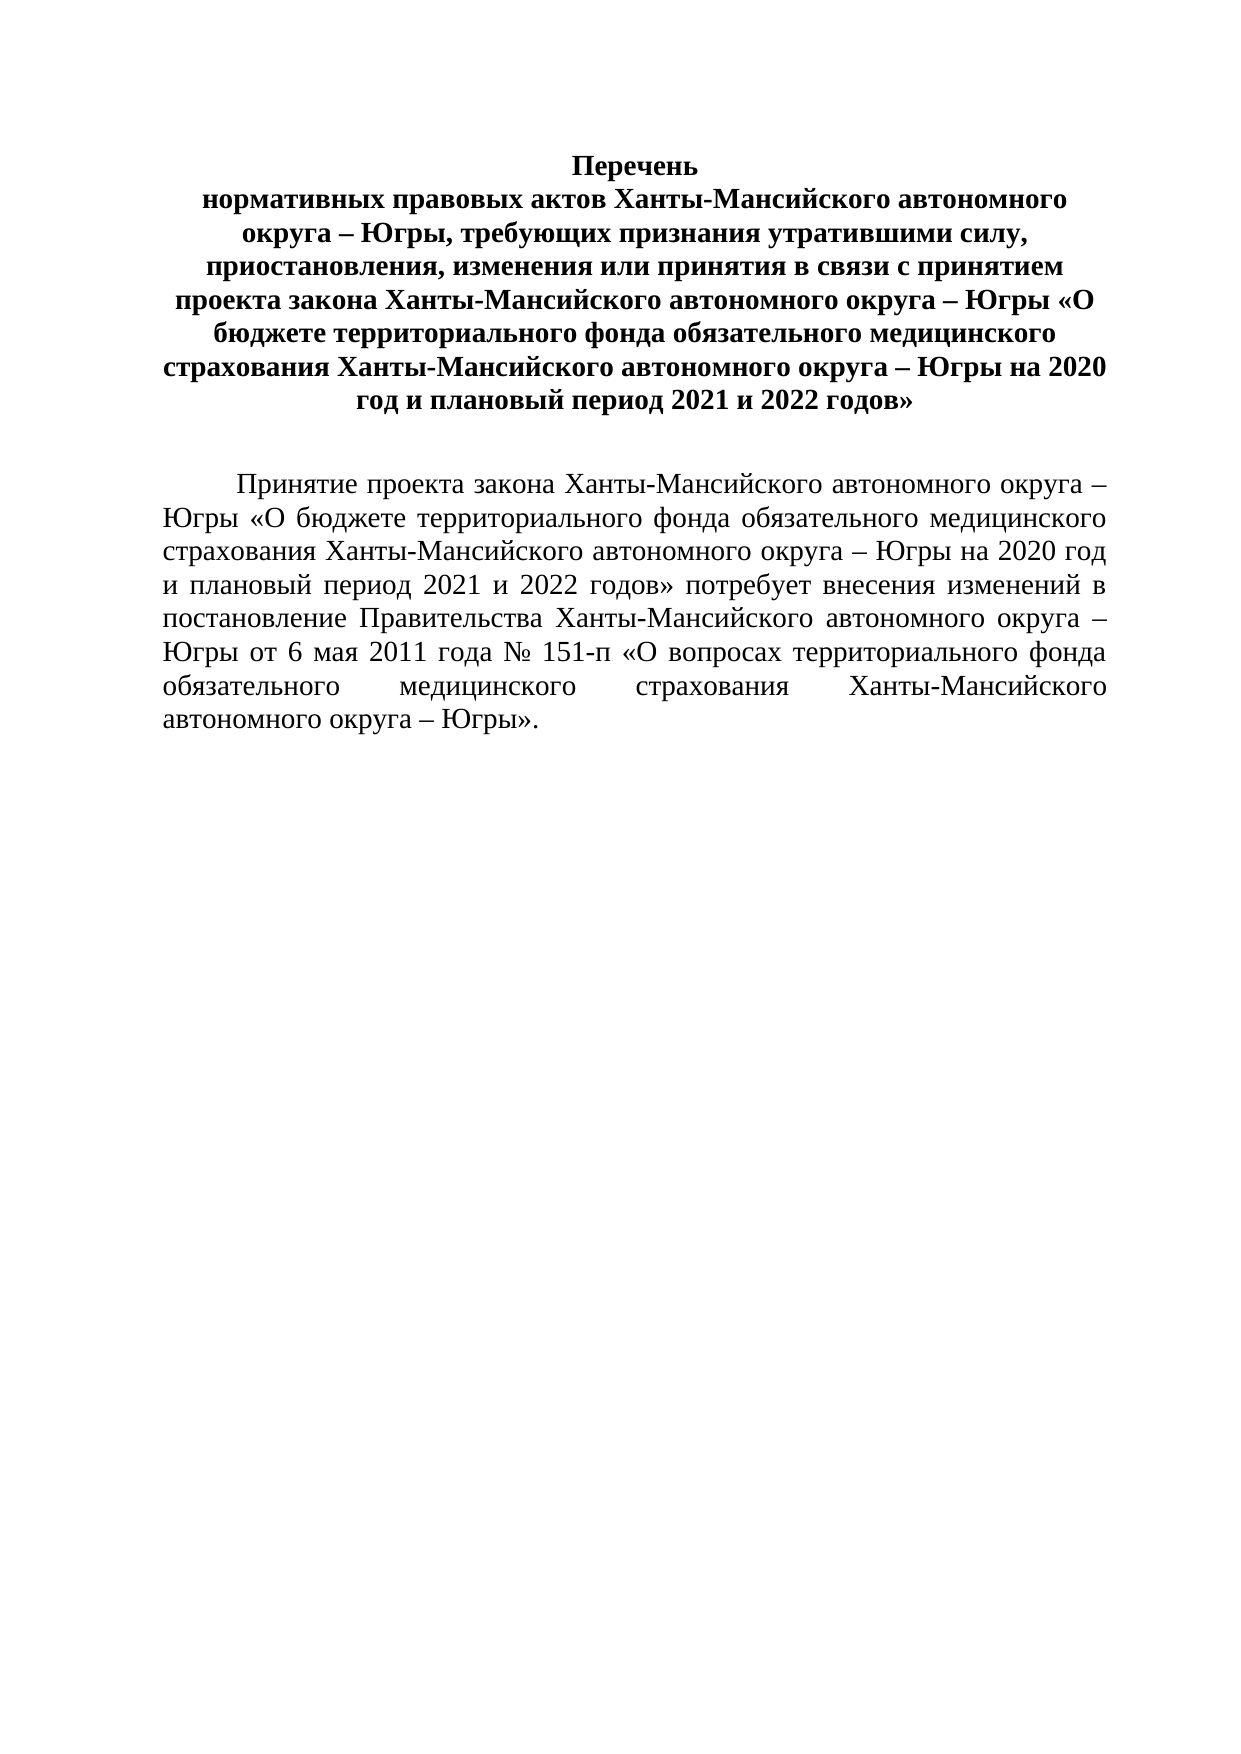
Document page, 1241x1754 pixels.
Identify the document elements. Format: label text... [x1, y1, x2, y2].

text Принятие проекта закона Ханты-Мансийского автономного округа – Югры «О бюджете территориального фонда обязательного медицинского страхования Ханты-Мансийского автономного округа – Югры на 2020 год и плановый период 2021 и 2022 годов» потребует внесения изменений в постановление Правительства Ханты-Мансийского автономного округа – Югры от 6 мая 2011 года № 151-п «О вопросах территориального фонда обязательного медицинского страхования Ханты-Мансийского автономного округа – Югры». [162, 466, 1107, 735]
text нормативных правовых актов Ханты-Мансийского автономного округа – Югры, требующих признания утратившими силу, приостановления, изменения или принятия в связи с принятием проекта закона Ханты-Мансийского автономного округа – Югры «О бюджете территориального фонда обязательного медицинского страхования Ханты-Мансийского автономного округа – Югры на 2020 год и плановый период 2021 и 2022 годов» [162, 181, 1107, 416]
text Перечень [162, 148, 1107, 181]
